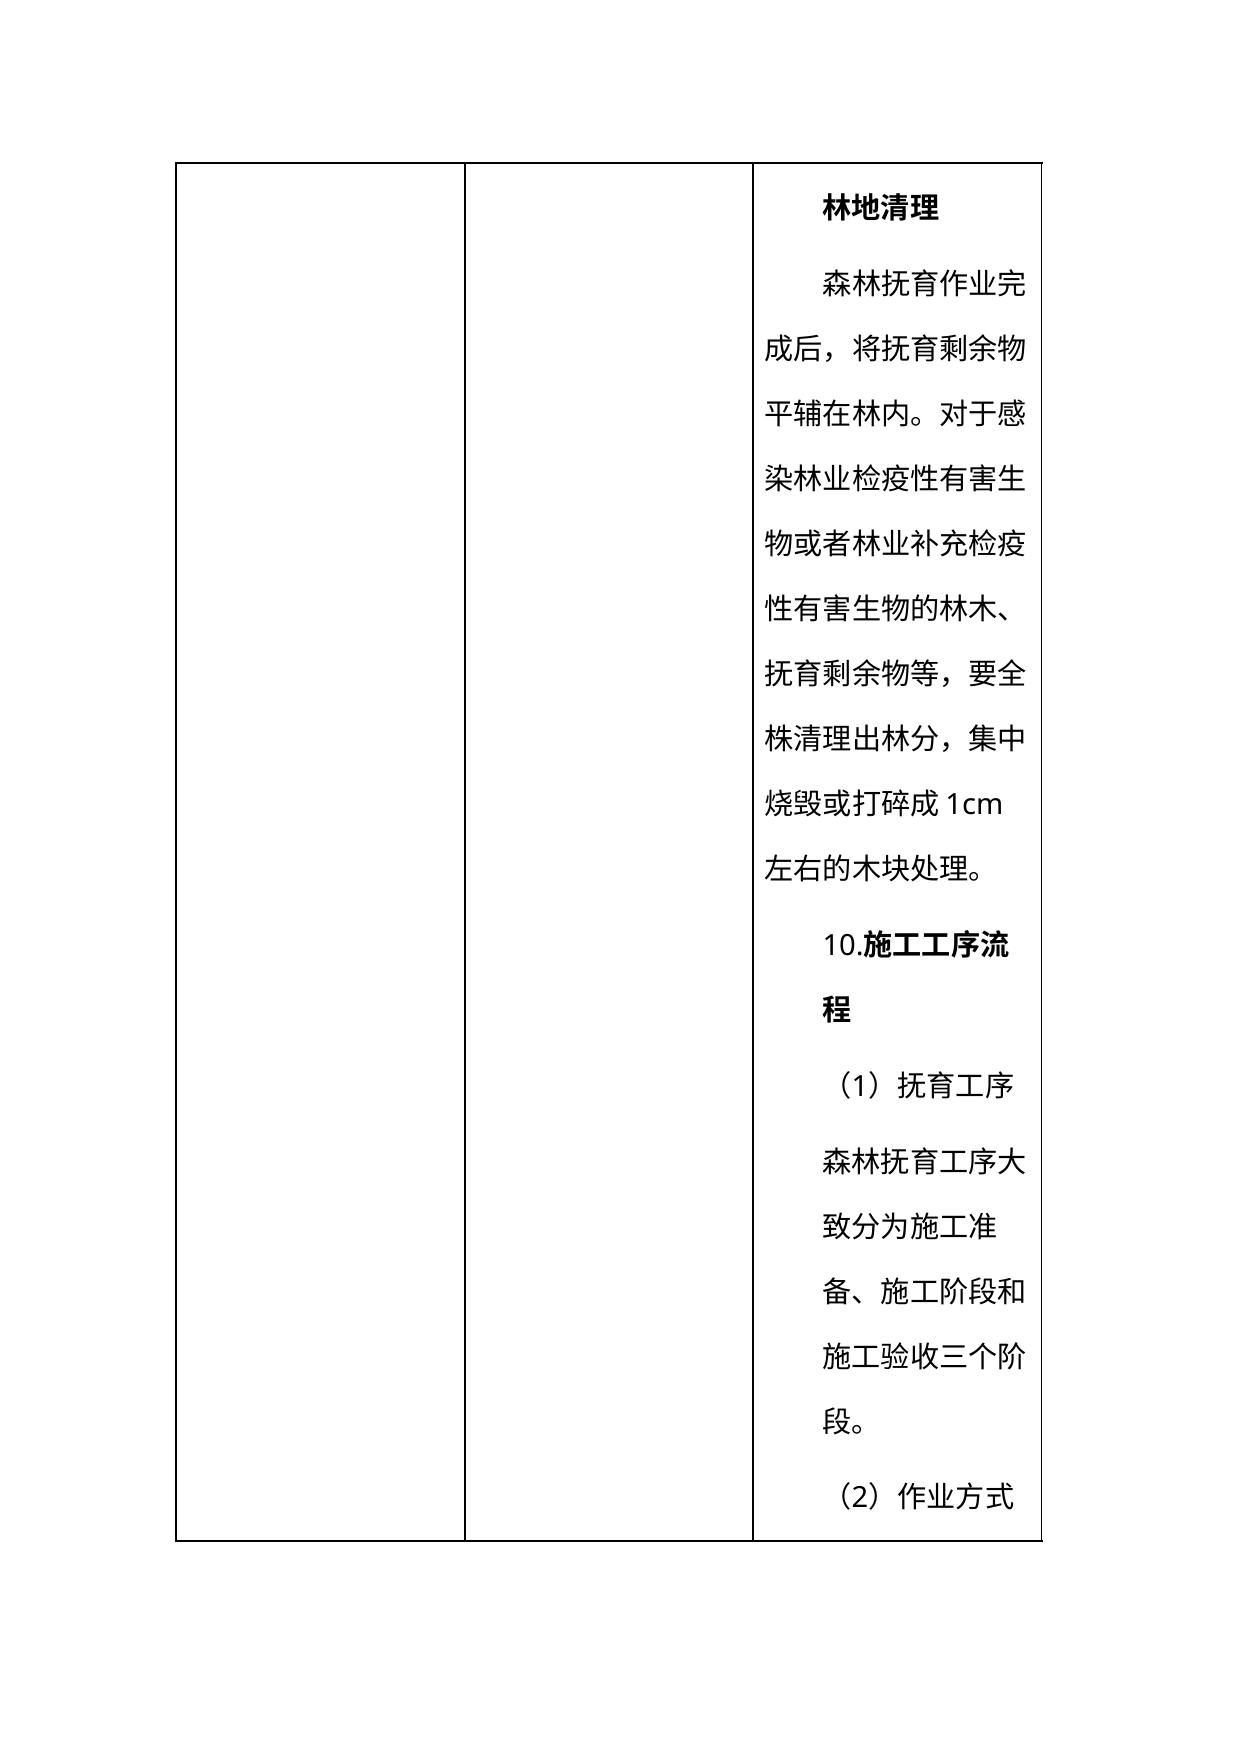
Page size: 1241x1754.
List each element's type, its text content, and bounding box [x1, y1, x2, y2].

table_cell 1 [177, 164, 464, 1540]
table_cell [466, 164, 752, 1540]
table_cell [754, 164, 1041, 1540]
